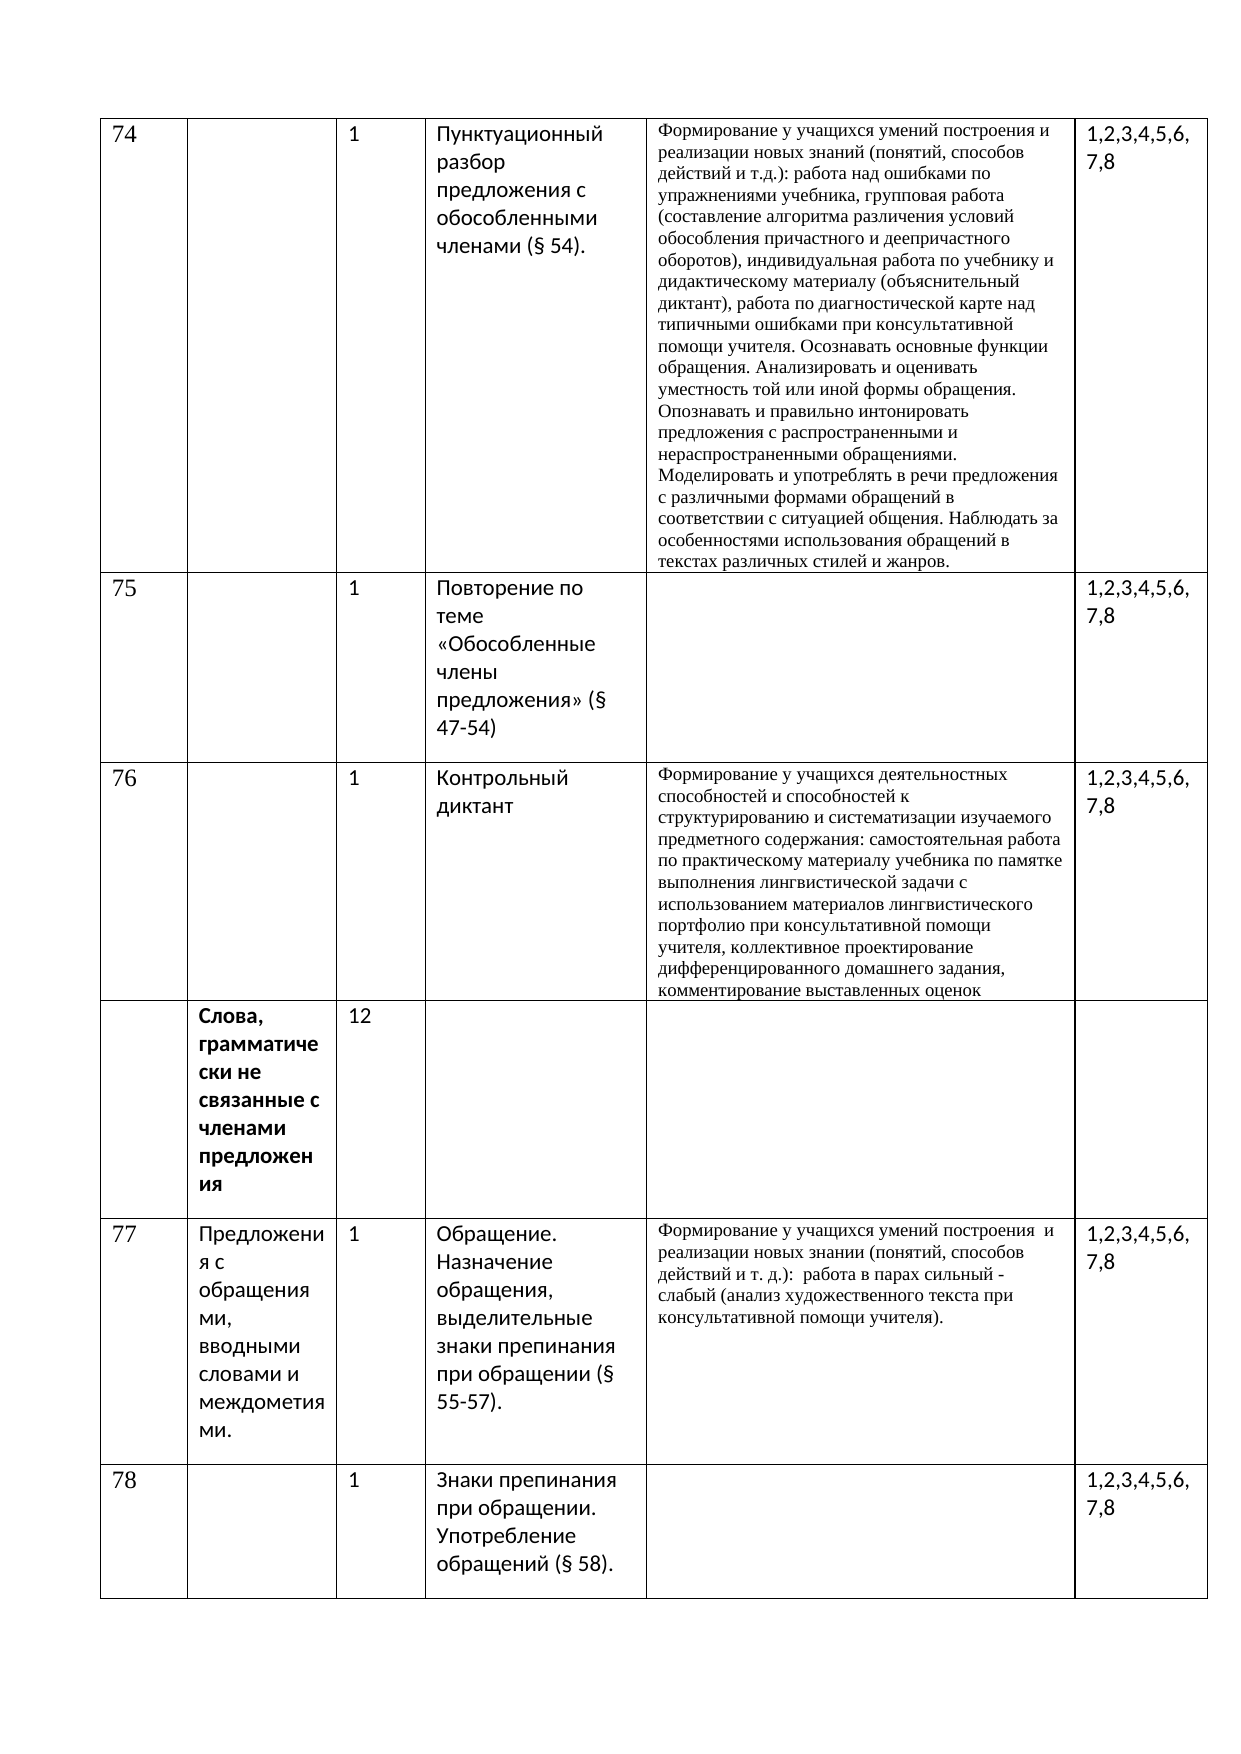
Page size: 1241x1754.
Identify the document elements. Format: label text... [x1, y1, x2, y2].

table_cell 1 [337, 1465, 425, 1598]
table_cell Пунктуационный разбор предложения с обособленными членами (§ 54). [426, 119, 646, 572]
table_cell [426, 1001, 646, 1218]
table_cell [647, 1465, 1074, 1598]
table_cell 1 [337, 763, 425, 1000]
table_cell 1 [337, 119, 425, 572]
table_cell [188, 573, 336, 762]
table_cell 1,2,3,4,5,6,7,8 [1076, 573, 1207, 762]
table_cell Знаки препинания при обращении. Употребление обращений (§ 58). [426, 1465, 646, 1598]
table_cell 78 [101, 1465, 187, 1598]
table_cell 74 [101, 119, 187, 572]
table_cell 1,2,3,4,5,6,7,8 [1076, 1219, 1207, 1464]
table_cell [647, 573, 1074, 762]
table_cell 76 [101, 763, 187, 1000]
table_cell 1,2,3,4,5,6,7,8 [1076, 1465, 1207, 1598]
table_cell [188, 119, 336, 572]
table_cell [101, 1001, 187, 1218]
table_cell 77 [101, 1219, 187, 1464]
table_cell Предложения с обращениями, вводными словами и междометиями. [188, 1219, 336, 1464]
table_cell Контрольный диктант [426, 763, 646, 1000]
table_cell 12 [337, 1001, 425, 1218]
table_cell 1,2,3,4,5,6,7,8 [1076, 763, 1207, 1000]
table_cell Обращение. Назначение обращения, выделительные знаки препинания при обращении (§ 55-57). [426, 1219, 646, 1464]
table_cell Слова, грамматически не связанные с членами предложения [188, 1001, 336, 1218]
table_cell Повторение по теме «Обособленные члены предложения» (§ 47-54) [426, 573, 646, 762]
table_cell 1 [337, 1219, 425, 1464]
table_cell [647, 1001, 1074, 1218]
table_cell 75 [101, 573, 187, 762]
table_cell Формирование у учащихся умений построения и реализации новых знании (понятий, способов действий и т. д.): работа в парах сильный - слабый (анализ художественного текста при консультативной помощи учителя). [647, 1219, 1074, 1464]
table_cell Формирование у учащихся умений построения и реализации новых знаний (понятий, способов действий и т.д.): работа над ошибками по упражнениями учебника, групповая работа (составление алгоритма различения условий обособления причастного и деепричастного оборотов), индивидуальная работа по учебнику и дидактическому материалу (объяснительный диктант), работа по диагностической карте над типичными ошибками при консультативной помощи учителя. Осознавать основные функции обращения. Анализировать и оценивать уместность той или иной формы обращения. Опознавать и правильно интонировать предложения с распространенными и нераспространенными обращениями. Моделировать и употреблять в речи предложения с различными формами обращений в соответствии с ситуацией общения. Наблюдать за особенностями использования обращений в текстах различных стилей и жанров. [647, 119, 1074, 572]
table_cell 1 [337, 573, 425, 762]
table_cell [1076, 1001, 1207, 1218]
table_cell [188, 1465, 336, 1598]
table_cell 1,2,3,4,5,6,7,8 [1076, 119, 1207, 572]
table_cell Формирование у учащихся деятельностных способностей и способностей к структурированию и систематизации изучаемого предметного содержания: самостоятельная работа по практическому материалу учебника по памятке выполнения лингвистической задачи с использованием материалов лингвистического портфолио при консультативной помощи учителя, коллективное проектирование дифференцированного домашнего задания, комментирование выставленных оценок [647, 763, 1074, 1000]
table_cell [188, 763, 336, 1000]
